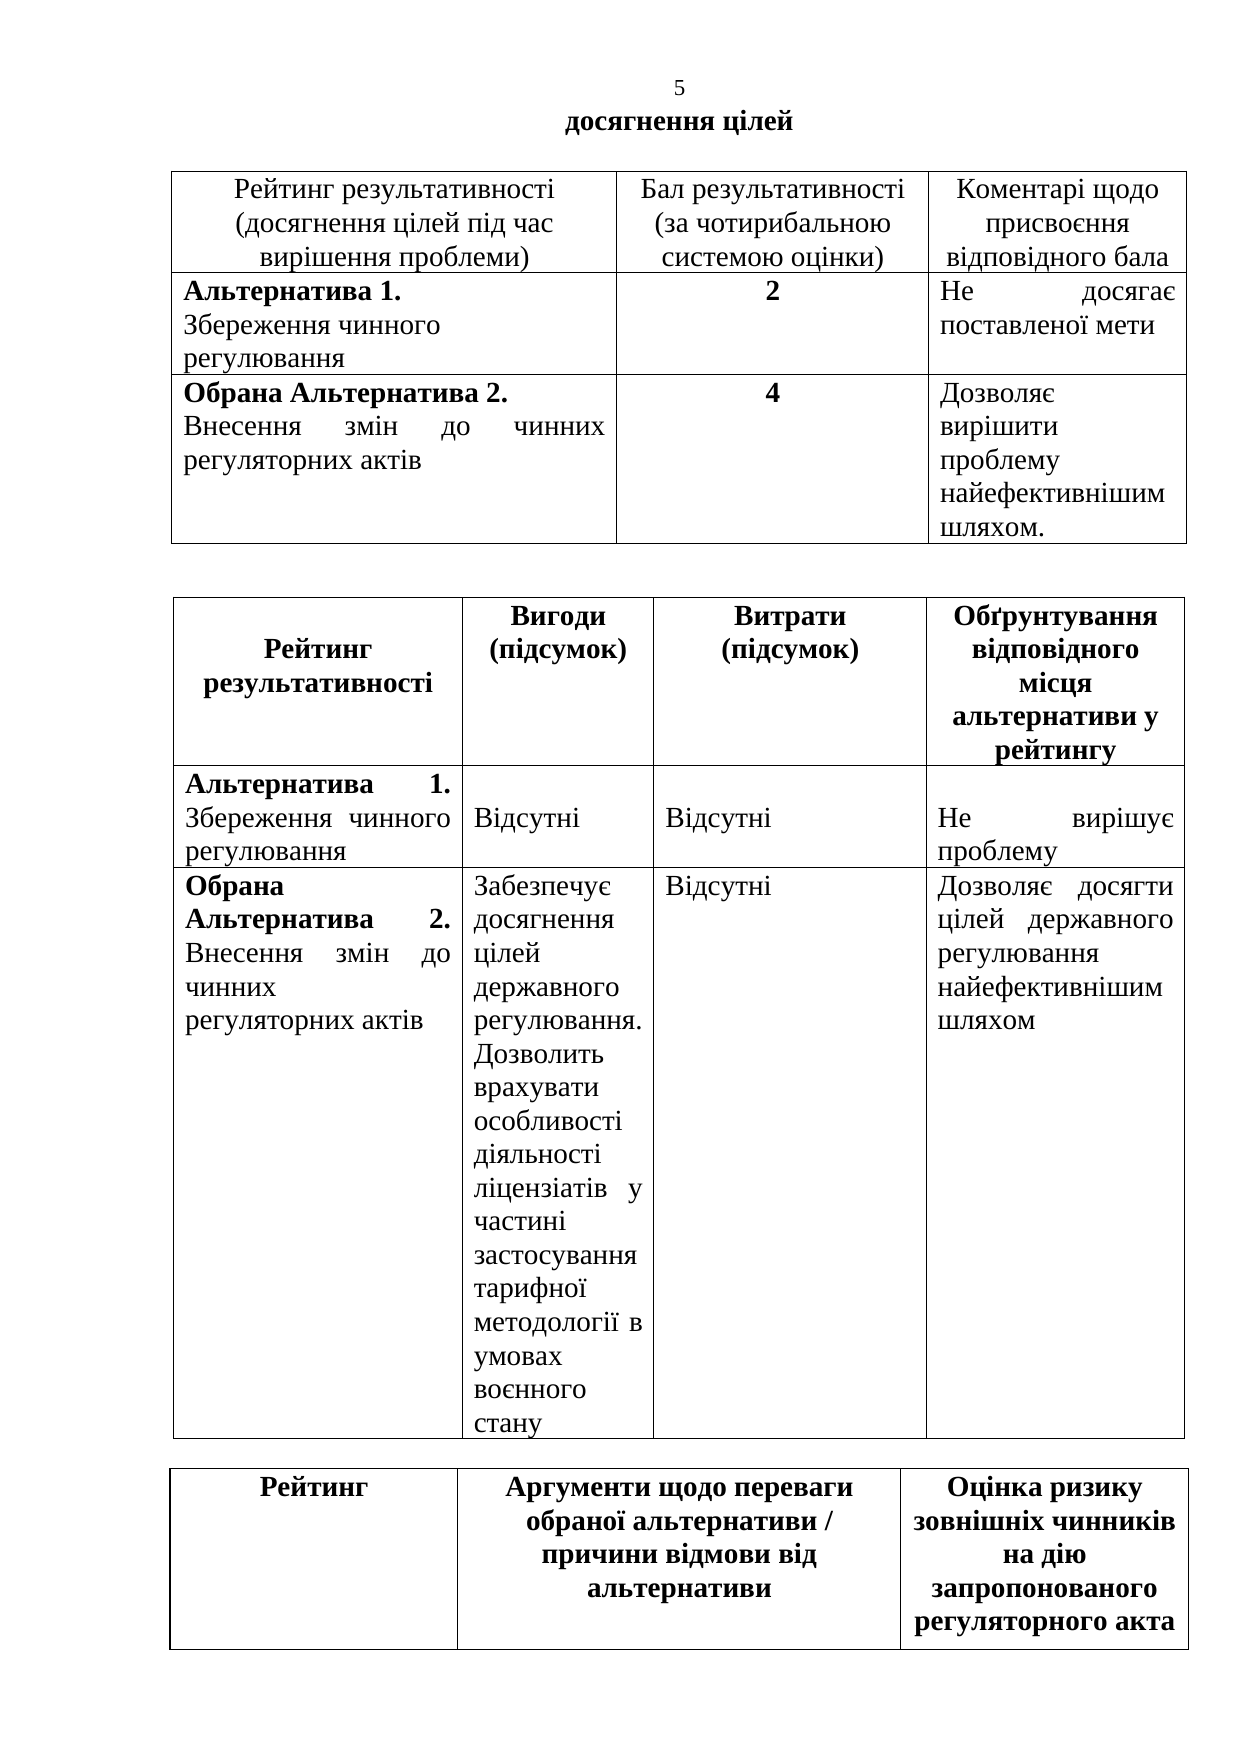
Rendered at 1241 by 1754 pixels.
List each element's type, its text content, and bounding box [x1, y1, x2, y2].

table_cell Відсутні [463, 766, 653, 867]
table_header Рейтинг [171, 1469, 457, 1649]
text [177, 103, 1181, 137]
table_header Обґрунтування відповідного місця альтернативи у рейтингу [927, 598, 1184, 765]
table_header Вигоди (підсумок) [463, 598, 653, 765]
table_header Витрати (підсумок) [654, 598, 926, 765]
table_cell 2 [617, 273, 928, 374]
table_cell Дозволяє досягти цілей державного регулювання найефективнішим шляхом [927, 868, 1184, 1438]
table_cell Дозволяє вирішити проблему найефективнішим шляхом. [929, 375, 1186, 543]
table_cell Відсутні [654, 766, 926, 867]
table_header Бал результативності (за чотирибальною системою оцінки) [617, 172, 928, 272]
table_header Аргументи щодо переваги обраної альтернативи / причини відмови від альтернативи [458, 1469, 900, 1649]
table_cell Альтернатива 1. Збереження чинного регулювання [174, 766, 462, 867]
table_cell Альтернатива 1. Збереження чинного регулювання [172, 273, 616, 374]
table_header Рейтинг результативності (досягнення цілей під час вирішення проблеми) [172, 172, 616, 272]
table_cell Обрана Альтернатива 2. Внесення змін до чинних регуляторних актів [172, 375, 616, 543]
table_cell Не вирішує проблему [927, 766, 1184, 867]
table_cell Відсутні [654, 868, 926, 1438]
table_cell Обрана Альтернатива 2. Внесення змін до чинних регуляторних актів [174, 868, 462, 1438]
table_cell Не досягає поставленої мети [929, 273, 1186, 374]
table_cell Забезпечує досягнення цілей державного регулювання. Дозволить врахувати особливості діяльності ліцензіатів у частині застосування тарифної методології в умовах воєнного стану [463, 868, 653, 1438]
table_cell 4 [617, 375, 928, 543]
table_header Коментарі щодо присвоєння відповідного бала [929, 172, 1186, 272]
table_header Оцінка ризику зовнішніх чинників на дію запропонованого регуляторного акта [901, 1469, 1188, 1649]
table_header Рейтинг результативності [174, 598, 462, 765]
